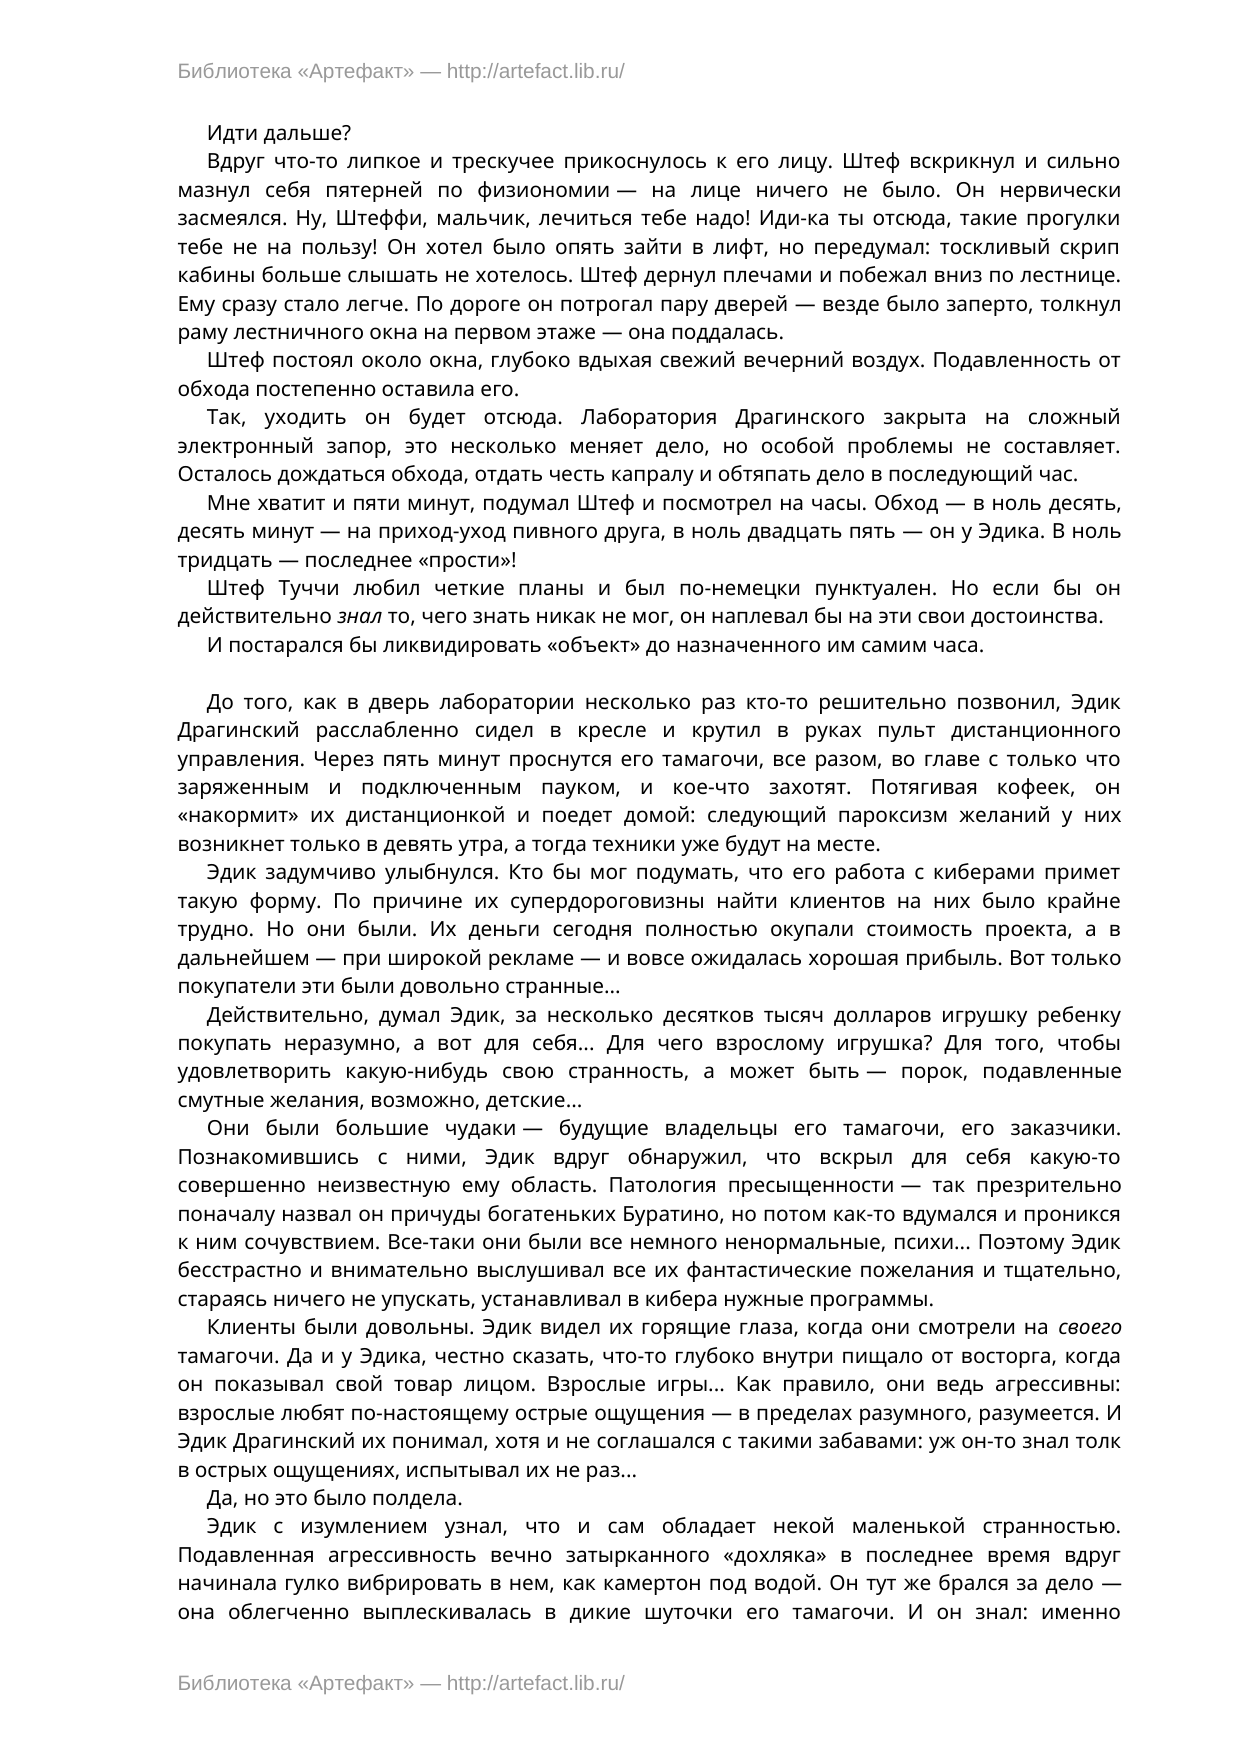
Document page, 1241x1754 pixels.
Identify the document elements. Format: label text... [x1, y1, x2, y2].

text Так, уходить он будет отсюда. Лаборатория Драгинского закрыта на сложный электронный запор, это несколько меняет дело, но особой проблемы не составляет. Осталось дождаться обхода, отдать честь капралу и обтяпать дело в последующий час. [177, 402, 1122, 488]
text Идти дальше? [177, 118, 1122, 147]
text Клиенты были довольны. Эдик видел их горящие глаза, когда они смотрели на своего тамагочи. Да и у Эдика, честно сказать, что-то глубоко внутри пищало от восторга, когда он показывал свой товар лицом. Взрослые игры... Как правило, они ведь агрессивны: взрослые любят по-настоящему острые ощущения — в пределах разумного, разумеется. И Эдик Драгинский их понимал, хотя и не соглашался с такими забавами: уж он-то знал толк в острых ощущениях, испытывал их не раз... [177, 1312, 1122, 1483]
text Штеф Туччи любил четкие планы и был по-немецки пунктуален. Но если бы он действительно знал то, чего знать никак не мог, он наплевал бы на эти свои достоинства. [177, 573, 1122, 630]
text Эдик задумчиво улыбнулся. Кто бы мог подумать, что его работа с киберами примет такую форму. По причине их супердороговизны найти клиентов на них было крайне трудно. Но они были. Их деньги сегодня полностью окупали стоимость проекта, а в дальнейшем — при широкой рекламе — и вовсе ожидалась хорошая прибыль. Вот только покупатели эти были довольно странные... [177, 857, 1122, 1000]
text Они были большие чудаки — будущие владельцы его тамагочи, его заказчики. Познакомившись с ними, Эдик вдруг обнаружил, что вскрыл для себя какую-то совершенно неизвестную ему область. Патология пресыщенности — так презрительно поначалу назвал он причуды богатеньких Буратино, но потом как-то вдумался и проникся к ним сочувствием. Все-таки они были все немного ненормальные, психи... Поэтому Эдик бесстрастно и внимательно выслушивал все их фантастические пожелания и тщательно, стараясь ничего не упускать, устанавливал в кибера нужные программы. [177, 1113, 1122, 1312]
text И постарался бы ликвидировать «объект» до назначенного им самим часа. [177, 630, 1122, 658]
text Вдруг что-то липкое и трескучее прикоснулось к его лицу. Штеф вскрикнул и сильно мазнул себя пятерней по физиономии — на лице ничего не было. Он нервически засмеялся. Ну, Штеффи, мальчик, лечиться тебе надо! Иди-ка ты отсюда, такие прогулки тебе не на пользу! Он хотел было опять зайти в лифт, но передумал: тоскливый скрип кабины больше слышать не хотелось. Штеф дернул плечами и побежал вниз по лестнице. Ему сразу стало легче. По дороге он потрогал пару дверей — везде было заперто, толкнул раму лестничного окна на первом этаже — она поддалась. [177, 147, 1122, 346]
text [177, 1512, 1122, 1625]
text Штеф постоял около окна, глубоко вдыхая свежий вечерний воздух. Подавленность от обхода постепенно оставила его. [177, 346, 1122, 402]
text Мне хватит и пяти минут, подумал Штеф и посмотрел на часы. Обход — в ноль десять, десять минут — на приход-уход пивного друга, в ноль двадцать пять — он у Эдика. В ноль тридцать — последнее «прости»! [177, 488, 1122, 573]
text Да, но это было полдела. [177, 1483, 1122, 1512]
text До того, как в дверь лаборатории несколько раз кто-то решительно позвонил, Эдик Драгинский расслабленно сидел в кресле и крутил в руках пульт дистанционного управления. Через пять минут проснутся его тамагочи, все разом, во главе с только что заряженным и подключенным пауком, и кое-что захотят. Потягивая кофеек, он «накормит» их дистанционкой и поедет домой: следующий пароксизм желаний у них возникнет только в девять утра, а тогда техники уже будут на месте. [177, 687, 1122, 857]
text Действительно, думал Эдик, за несколько десятков тысяч долларов игрушку ребенку покупать неразумно, а вот для себя... Для чего взрослому игрушка? Для того, чтобы удовлетворить какую-нибудь свою странность, а может быть — порок, подавленные смутные желания, возможно, детские... [177, 1000, 1122, 1113]
